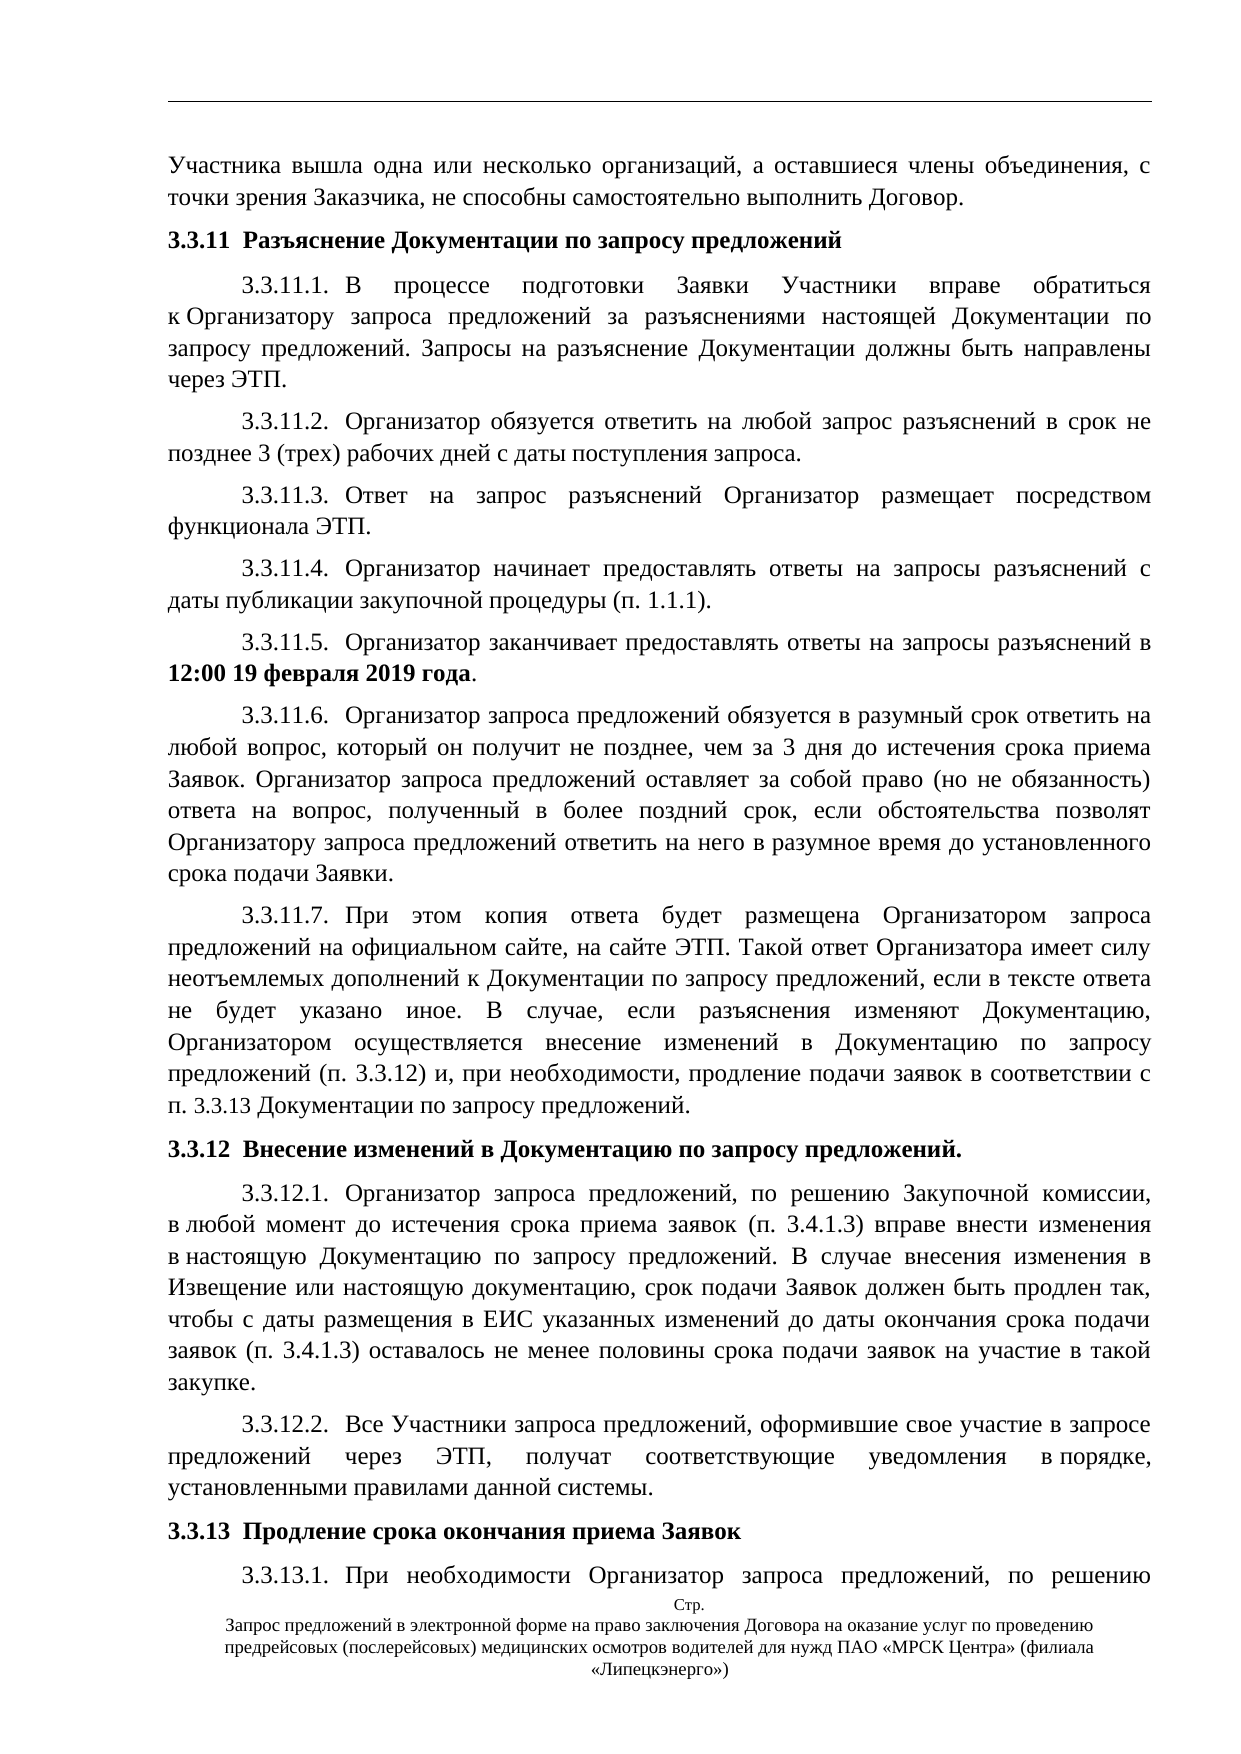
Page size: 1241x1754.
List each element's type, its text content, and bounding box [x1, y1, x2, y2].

subtitle Продление срока окончания приема Заявок [168, 1516, 1152, 1545]
list Организатор начинает предоставлять ответы на запросы разъяснений с даты публикации закупочной процедуры (п. 1.1.1). [168, 553, 1152, 614]
list Организатор заканчивает предоставлять ответы на запросы разъяснений в 12:00 19 февраля 2019 года. [168, 627, 1152, 687]
list Ответ на запрос разъяснений Организатор размещает посредством функционала ЭТП. [168, 480, 1152, 540]
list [168, 150, 1152, 210]
subtitle Внесение изменений в Документацию по запросу предложений. [168, 1134, 1152, 1162]
list Организатор обязуется ответить на любой запрос разъяснений в срок не позднее 3 (трех) рабочих дней с даты поступления запроса. [168, 406, 1152, 467]
list При этом копия ответа будет размещена Организатором запроса предложений на официальном сайте, на сайте ЭТП. Такой ответ Организатора имеет силу неотъемлемых дополнений к Документации по запросу предложений, если в тексте ответа не будет указано иное. В случае, если разъяснения изменяют Документацию, Организатором осуществляется внесение изменений в Документацию по запросу предложений (п. 3.3.12) и, при необходимости, продление подачи заявок в соответствии с п. 3.3.13 Документации по запросу предложений. [168, 900, 1152, 1118]
subtitle Разъяснение Документации по запросу предложений [168, 226, 1152, 254]
list Все Участники запроса предложений, оформившие свое участие в запросе предложений через ЭТП, получат соответствующие уведомления в порядке, установленными правилами данной системы. [168, 1409, 1152, 1501]
list Организатор запроса предложений, по решению Закупочной комиссии, в любой момент до истечения срока приема заявок (п. 3.4.1.3) вправе внести изменения в настоящую Документацию по запросу предложений. В случае внесения изменения в Извещение или настоящую документацию, срок подачи Заявок должен быть продлен так, чтобы с даты размещения в ЕИС указанных изменений до даты окончания срока подачи заявок (п. 3.4.1.3) оставалось не менее половины срока подачи заявок на участие в такой закупке. [168, 1178, 1152, 1396]
list В процессе подготовки Заявки Участники вправе обратиться к Организатору запроса предложений за разъяснениями настоящей Документации по запросу предложений. Запросы на разъяснение Документации должны быть направлены через ЭТП. [168, 270, 1152, 393]
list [168, 1560, 1152, 1589]
list Организатор запроса предложений обязуется в разумный срок ответить на любой вопрос, который он получит не позднее, чем за 3 дня до истечения срока приема Заявок. Организатор запроса предложений оставляет за собой право (но не обязанность) ответа на вопрос, полученный в более поздний срок, если обстоятельства позволят Организатору запроса предложений ответить на него в разумное время до установленного срока подачи Заявки. [168, 701, 1152, 887]
